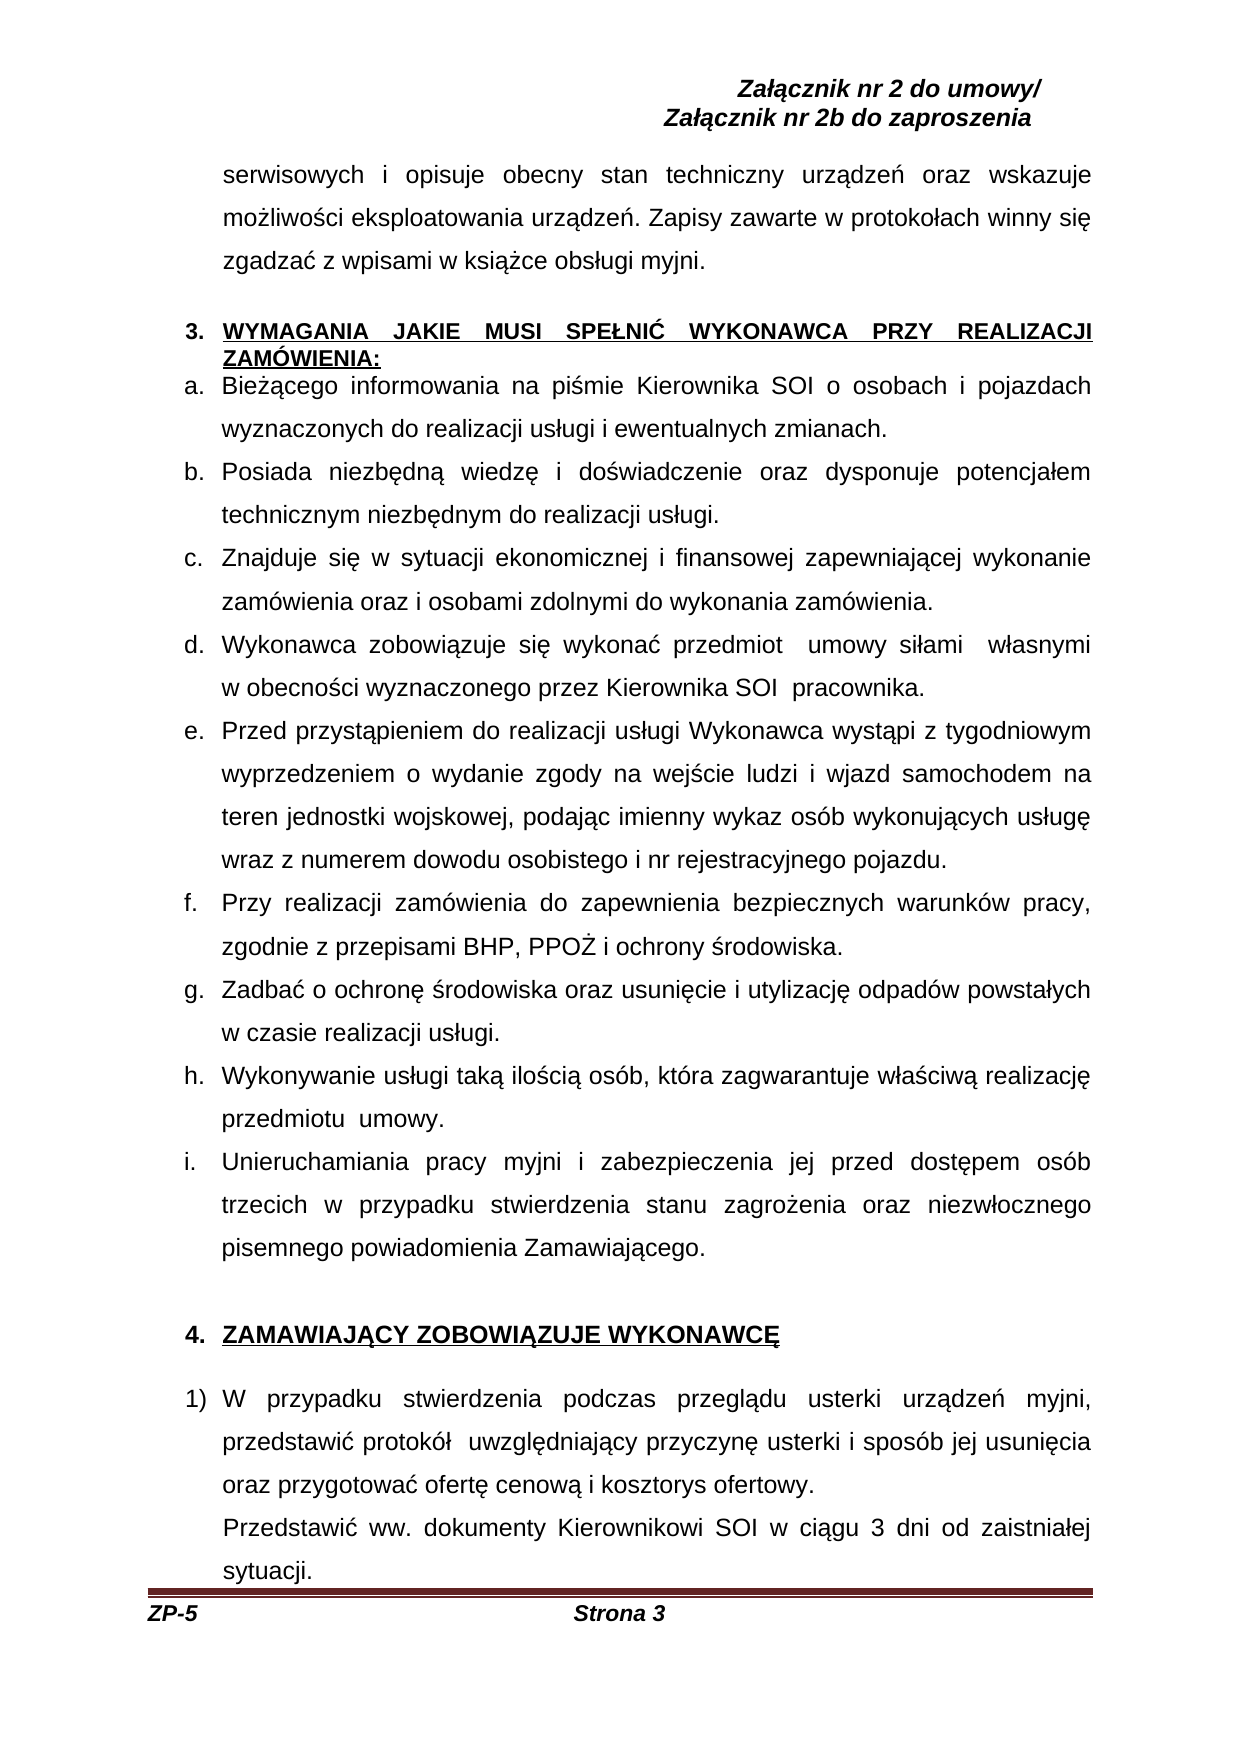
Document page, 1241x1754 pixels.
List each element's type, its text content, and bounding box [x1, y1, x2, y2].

list Bieżącego informowania na piśmie Kierownika SOI o osobach i pojazdach wyznaczonych do realizacji usługi i ewentualnych zmianach. [184, 371, 1093, 443]
list Unieruchamiania pracy myjni i zabezpieczenia jej przed dostępem osób trzecich w przypadku stwierdzenia stanu zagrożenia oraz niezwłocznego pisemnego powiadomienia Zamawiającego. [184, 1147, 1093, 1262]
list Przed przystąpieniem do realizacji usługi Wykonawca wystąpi z tygodniowym wyprzedzeniem o wydanie zgody na wejście ludzi i wjazd samochodem na teren jednostki wojskowej, podając imienny wykaz osób wykonujących usługę wraz z numerem dowodu osobistego i nr rejestracyjnego pojazdu. [184, 716, 1093, 874]
list ZAMAWIAJĄCY ZOBOWIĄZUJE WYKONAWCĘ [185, 1320, 1093, 1348]
text Przedstawić ww. dokumenty Kierownikowi SOI w ciągu 3 dni od zaistniałej sytuacji. [223, 1513, 1093, 1585]
list Zadbać o ochronę środowiska oraz usunięcie i utylizację odpadów powstałych w czasie realizacji usługi. [184, 975, 1093, 1047]
list Wykonawca zobowiązuje się wykonać przedmiot umowy siłami własnymi w obecności wyznaczonego przez Kierownika SOI pracownika. [184, 630, 1093, 702]
list W przypadku stwierdzenia podczas przeglądu usterki urządzeń myjni, przedstawić protokół uwzględniający przyczynę usterki i sposób jej usunięcia oraz przygotować ofertę cenową i kosztorys ofertowy. [185, 1384, 1093, 1499]
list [185, 160, 1093, 275]
list Przy realizacji zamówienia do zapewnienia bezpiecznych warunków pracy, zgodnie z przepisami BHP, PPOŻ i ochrony środowiska. [184, 888, 1093, 960]
list Posiada niezbędną wiedzę i doświadczenie oraz dysponuje potencjałem technicznym niezbędnym do realizacji usługi. [184, 457, 1093, 529]
list Wykonywanie usługi taką ilością osób, która zagwarantuje właściwą realizację przedmiotu umowy. [184, 1061, 1093, 1133]
list WYMAGANIA JAKIE MUSI SPEŁNIĆ WYKONAWCA PRZY REALIZACJI ZAMÓWIENIA: [185, 318, 1093, 371]
list Znajduje się w sytuacji ekonomicznej i finansowej zapewniającej wykonanie zamówienia oraz i osobami zdolnymi do wykonania zamówienia. [184, 543, 1093, 615]
